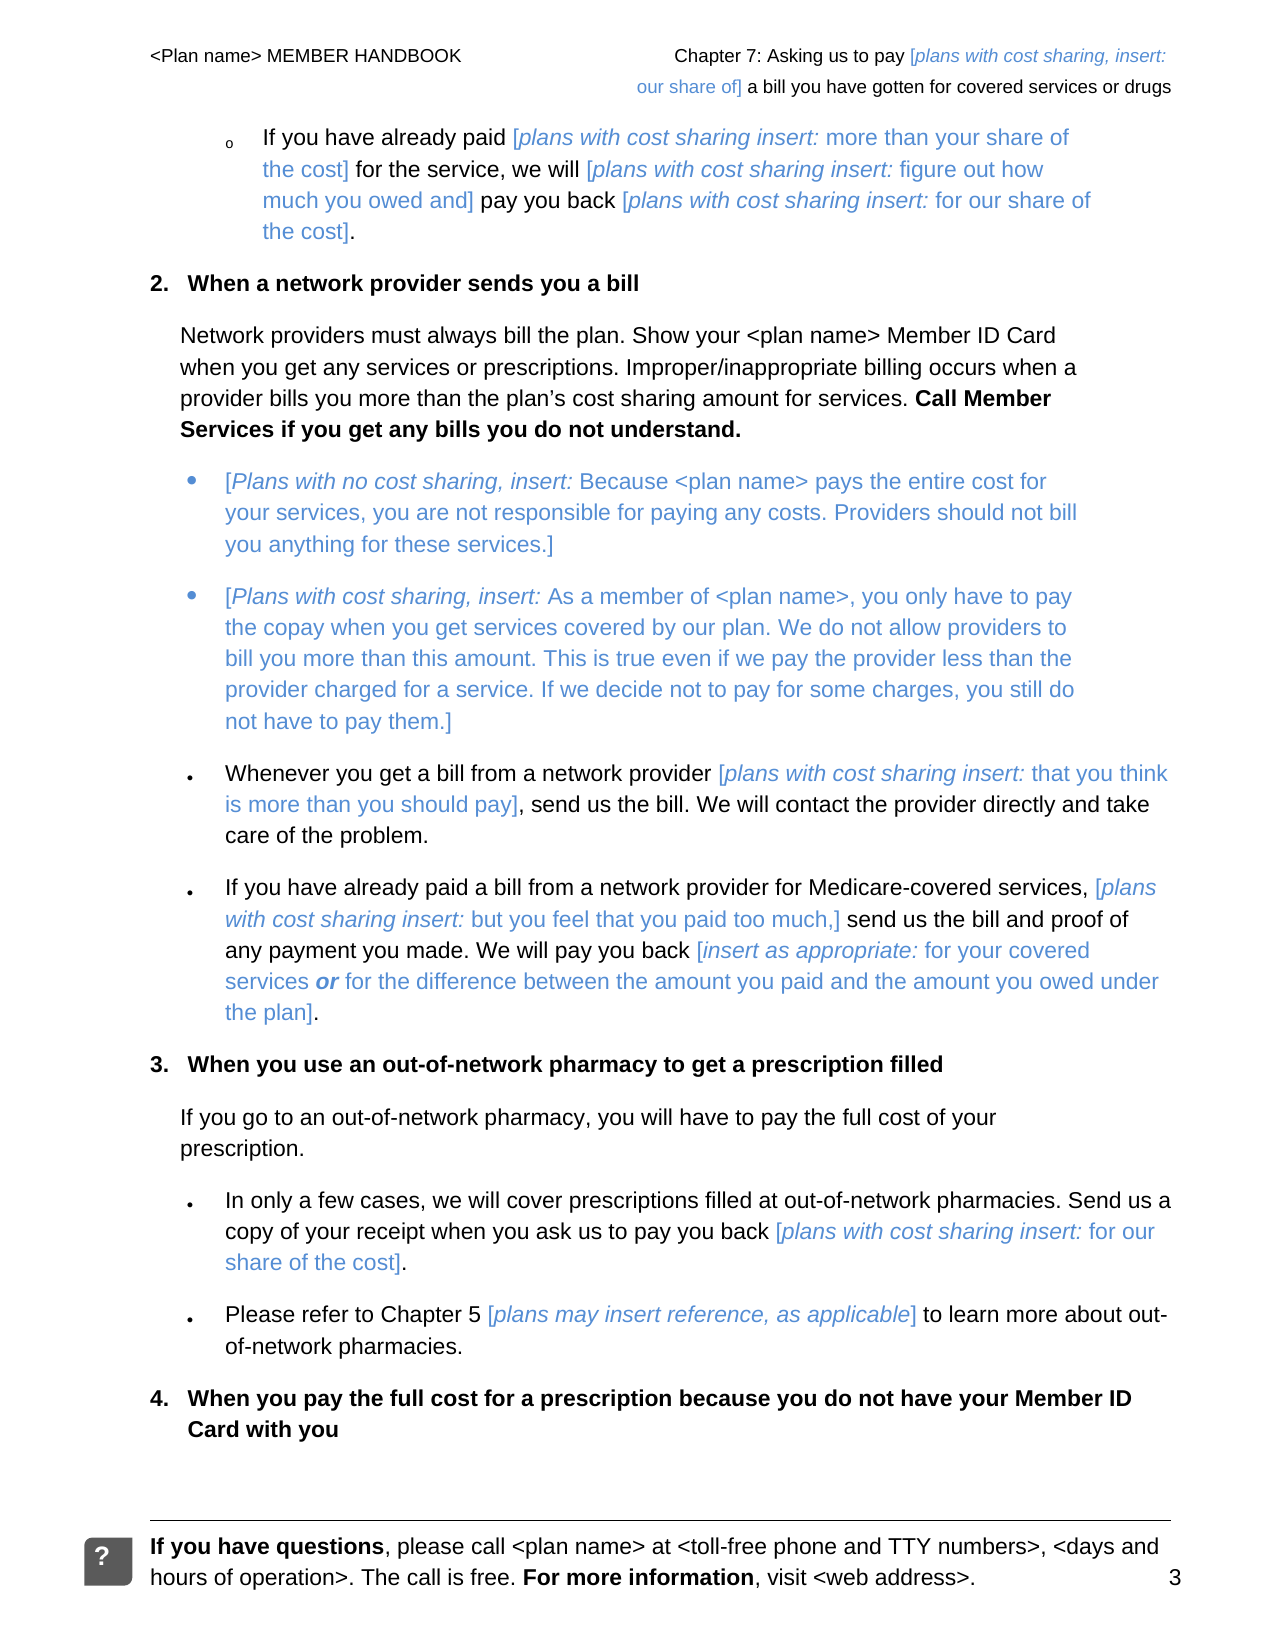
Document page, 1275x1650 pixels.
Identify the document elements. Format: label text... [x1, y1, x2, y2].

list When you use an out-of-network pharmacy to get a prescription filled [150, 1048, 1171, 1079]
list [Plans with cost sharing, insert: As a member of <plan name>, you only have to pay the copay when you get services covered by our plan. We do not allow providers to bill you more than this amount. This is true even if we pay the provider less than the provider charged for a service. If we decide not to pay for some charges, you still do not have to pay them.] [187, 579, 1096, 735]
list When you pay the full cost for a prescription because you do not have your Member ID Card with you [150, 1381, 1171, 1444]
list Whenever you get a bill from a network provider [plans with cost sharing insert: that you think is more than you should pay], send us the bill. We will contact the provider directly and take care of the problem. [187, 756, 1171, 850]
list If you have already paid [plans with cost sharing insert: more than your share of the cost] for the service, we will [plans with cost sharing insert: figure out how much you owed and] pay you back [plans with cost sharing insert: for our share of the cost]. [225, 121, 1096, 246]
list Network providers must always bill the plan. Show your <plan name> Member ID Card when you get any services or prescriptions. Improper/inappropriate billing occurs when a provider bills you more than the plan’s cost sharing amount for services. Call Member Services if you get any bills you do not understand. [180, 319, 1096, 444]
list If you have already paid a bill from a network provider for Medicare-covered services, [plans with cost sharing insert: but you feel that you paid too much,] send us the bill and proof of any payment you made. We will pay you back [insert as appropriate: for your covered services or for the difference between the amount you paid and the amount you owed under the plan]. [187, 871, 1171, 1027]
list In only a few cases, we will cover prescriptions filled at out-of-network pharmacies. Send us a copy of your receipt when you ask us to pay you back [plans with cost sharing insert: for our share of the cost]. [187, 1183, 1171, 1277]
list [Plans with no cost sharing, insert: Because <plan name> pays the entire cost for your services, you are not responsible for paying any costs. Providers should not bill you anything for these services.] [187, 464, 1096, 558]
list Please refer to Chapter 5 [plans may insert reference, as applicable] to learn more about out-of-network pharmacies. [187, 1298, 1171, 1360]
list When a network provider sends you a bill [150, 267, 1171, 298]
list If you go to an out-of-network pharmacy, you will have to pay the full cost of your prescription. [180, 1100, 1096, 1162]
